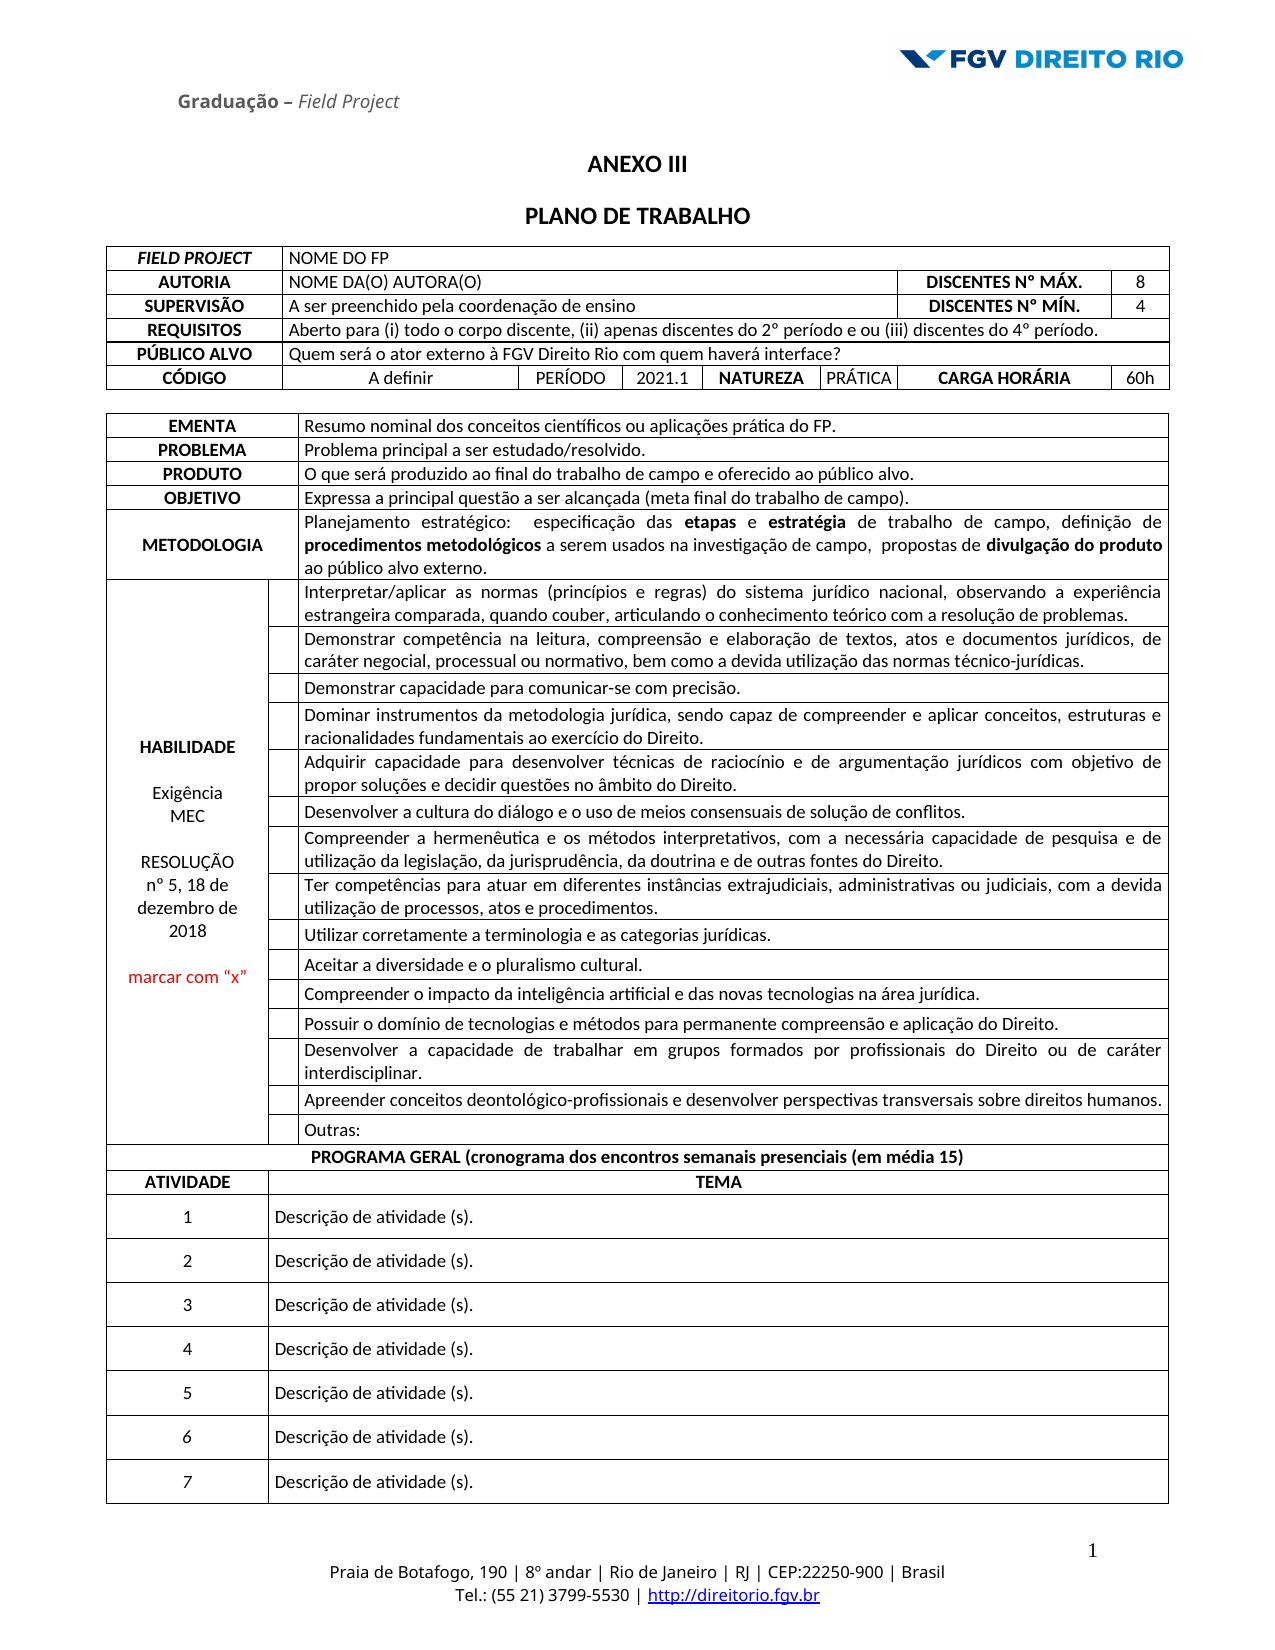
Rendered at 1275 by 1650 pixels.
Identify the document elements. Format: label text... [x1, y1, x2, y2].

table_cell Demonstrar competência na leitura, compreensão e elaboração de textos, atos e documentos jurídicos, de caráter negocial, processual ou normativo, bem como a devida utilização das normas técnico-jurídicas. [299, 627, 1168, 673]
picture [887, 38, 1195, 80]
table_cell Apreender conceitos deontológico-profissionais e desenvolver perspectivas transversais sobre direitos humanos. [299, 1086, 1168, 1114]
table_cell Dominar instrumentos da metodologia jurídica, sendo capaz de compreender e aplicar conceitos, estruturas e racionalidades fundamentais ao exercício do Direito. [299, 703, 1168, 749]
table_cell Outras: [299, 1115, 1168, 1144]
table_cell [269, 627, 298, 673]
table_cell 5 [107, 1371, 268, 1414]
table_cell Quem será o ator externo à FGV Direito Rio com quem haverá interface? [283, 343, 1169, 365]
table_cell Descrição de atividade (s). [269, 1327, 1168, 1370]
table_cell [269, 950, 298, 978]
table_cell 60h [1112, 366, 1169, 389]
table_cell Aceitar a diversidade e o pluralismo cultural. [299, 950, 1168, 978]
table_cell Adquirir capacidade para desenvolver técnicas de raciocínio e de argumentação jurídicos com objetivo de propor soluções e decidir questões no âmbito do Direito. [299, 750, 1168, 796]
table_cell 1 [107, 1195, 268, 1238]
table_cell Interpretar/aplicar as normas (princípios e regras) do sistema jurídico nacional, observando a experiência estrangeira comparada, quando couber, articulando o conhecimento teórico com a resolução de problemas. [299, 580, 1168, 626]
table_cell [269, 1086, 298, 1114]
table_cell CÓDIGO [107, 366, 282, 389]
table_cell A definir [283, 366, 518, 389]
table_cell TEMA [269, 1171, 1168, 1194]
table_header FIELD PROJECT [107, 247, 282, 269]
table_cell [269, 703, 298, 749]
table_header Resumo nominal dos conceitos científicos ou aplicações prática do FP. [299, 414, 1168, 437]
table_cell Planejamento estratégico: especificação das etapas e estratégia de trabalho de campo, definição de procedimentos metodológicos a serem usados na investigação de campo, propostas de divulgação do produto ao público alvo externo. [299, 510, 1168, 579]
table_cell NOME DA(O) AUTORA(O) [283, 271, 897, 293]
table_cell NATUREZA [703, 366, 820, 389]
table_cell Problema principal a ser estudado/resolvido. [299, 438, 1168, 461]
table_cell [269, 920, 298, 949]
table_cell OBJETIVO [107, 486, 298, 509]
table_cell [269, 1009, 298, 1038]
table_cell 7 [107, 1460, 268, 1503]
table_cell AUTORIA [107, 271, 282, 293]
table_cell [269, 980, 298, 1008]
table_cell ATIVIDADE [107, 1171, 268, 1194]
table_cell HABILIDADE Exigência MEC RESOLUÇÃO nº 5, 18 de dezembro de 2018 marcar com “x” [107, 580, 268, 1144]
table_cell PROBLEMA [107, 438, 298, 461]
table_cell 2021.1 [623, 366, 702, 389]
table_cell Descrição de atividade (s). [269, 1195, 1168, 1238]
table_cell SUPERVISÃO [107, 295, 282, 317]
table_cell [269, 1460, 1168, 1503]
table_cell DISCENTES Nº MÍN. [898, 295, 1111, 317]
table_cell [269, 827, 298, 872]
table_cell Possuir o domínio de tecnologias e métodos para permanente compreensão e aplicação do Direito. [299, 1009, 1168, 1038]
table_header NOME DO FP [283, 247, 1169, 269]
table_cell PRÁTICA [821, 366, 897, 389]
table_cell Descrição de atividade (s). [269, 1371, 1168, 1414]
table_cell [269, 1039, 298, 1084]
table_cell 2 [107, 1239, 268, 1282]
table_cell Compreender o impacto da inteligência artificial e das novas tecnologias na área jurídica. [299, 980, 1168, 1008]
table_cell PRODUTO [107, 462, 298, 485]
table_cell [269, 1115, 298, 1144]
table_cell O que será produzido ao final do trabalho de campo e oferecido ao público alvo. [299, 462, 1168, 485]
table_cell 3 [107, 1283, 268, 1326]
table_cell Utilizar corretamente a terminologia e as categorias jurídicas. [299, 920, 1168, 949]
table_cell REQUISITOS [107, 319, 282, 341]
table_cell 4 [1112, 295, 1169, 317]
table_cell Expressa a principal questão a ser alcançada (meta final do trabalho de campo). [299, 486, 1168, 509]
table_cell 6 [107, 1416, 268, 1459]
table_cell Aberto para (i) todo o corpo discente, (ii) apenas discentes do 2º período e ou (iii) discentes do 4º período. [283, 319, 1169, 341]
text PLANO DE TRABALHO [177, 200, 1098, 230]
table_cell 8 [1112, 271, 1169, 293]
table_cell Desenvolver a capacidade de trabalhar em grupos formados por profissionais do Direito ou de caráter interdisciplinar. [299, 1039, 1168, 1084]
table_cell [269, 674, 298, 702]
table_cell Demonstrar capacidade para comunicar-se com precisão. [299, 674, 1168, 702]
table_cell Descrição de atividade (s). [269, 1283, 1168, 1326]
table_cell A ser preenchido pela coordenação de ensino [283, 295, 897, 317]
table_cell DISCENTES Nº MÁX. [898, 271, 1111, 293]
table_cell [269, 750, 298, 796]
text ANEXO III [177, 148, 1098, 178]
table_cell [269, 580, 298, 626]
table_cell Ter competências para atuar em diferentes instâncias extrajudiciais, administrativas ou judiciais, com a devida utilização de processos, atos e procedimentos. [299, 874, 1168, 919]
table_cell CARGA HORÁRIA [898, 366, 1111, 389]
table_cell [269, 874, 298, 919]
table_cell PROGRAMA GERAL (cronograma dos encontros semanais presenciais (em média 15) [107, 1145, 1168, 1170]
table_header EMENTA [107, 414, 298, 437]
table_cell Descrição de atividade (s). [269, 1239, 1168, 1282]
table_cell Compreender a hermenêutica e os métodos interpretativos, com a necessária capacidade de pesquisa e de utilização da legislação, da jurisprudência, da doutrina e de outras fontes do Direito. [299, 827, 1168, 872]
table_cell Desenvolver a cultura do diálogo e o uso de meios consensuais de solução de conflitos. [299, 797, 1168, 826]
table_cell PÚBLICO ALVO [107, 343, 282, 365]
table_cell Descrição de atividade (s). [269, 1416, 1168, 1459]
table_cell 4 [107, 1327, 268, 1370]
table_cell METODOLOGIA [107, 510, 298, 579]
table_cell [269, 797, 298, 826]
table_cell PERÍODO [519, 366, 622, 389]
